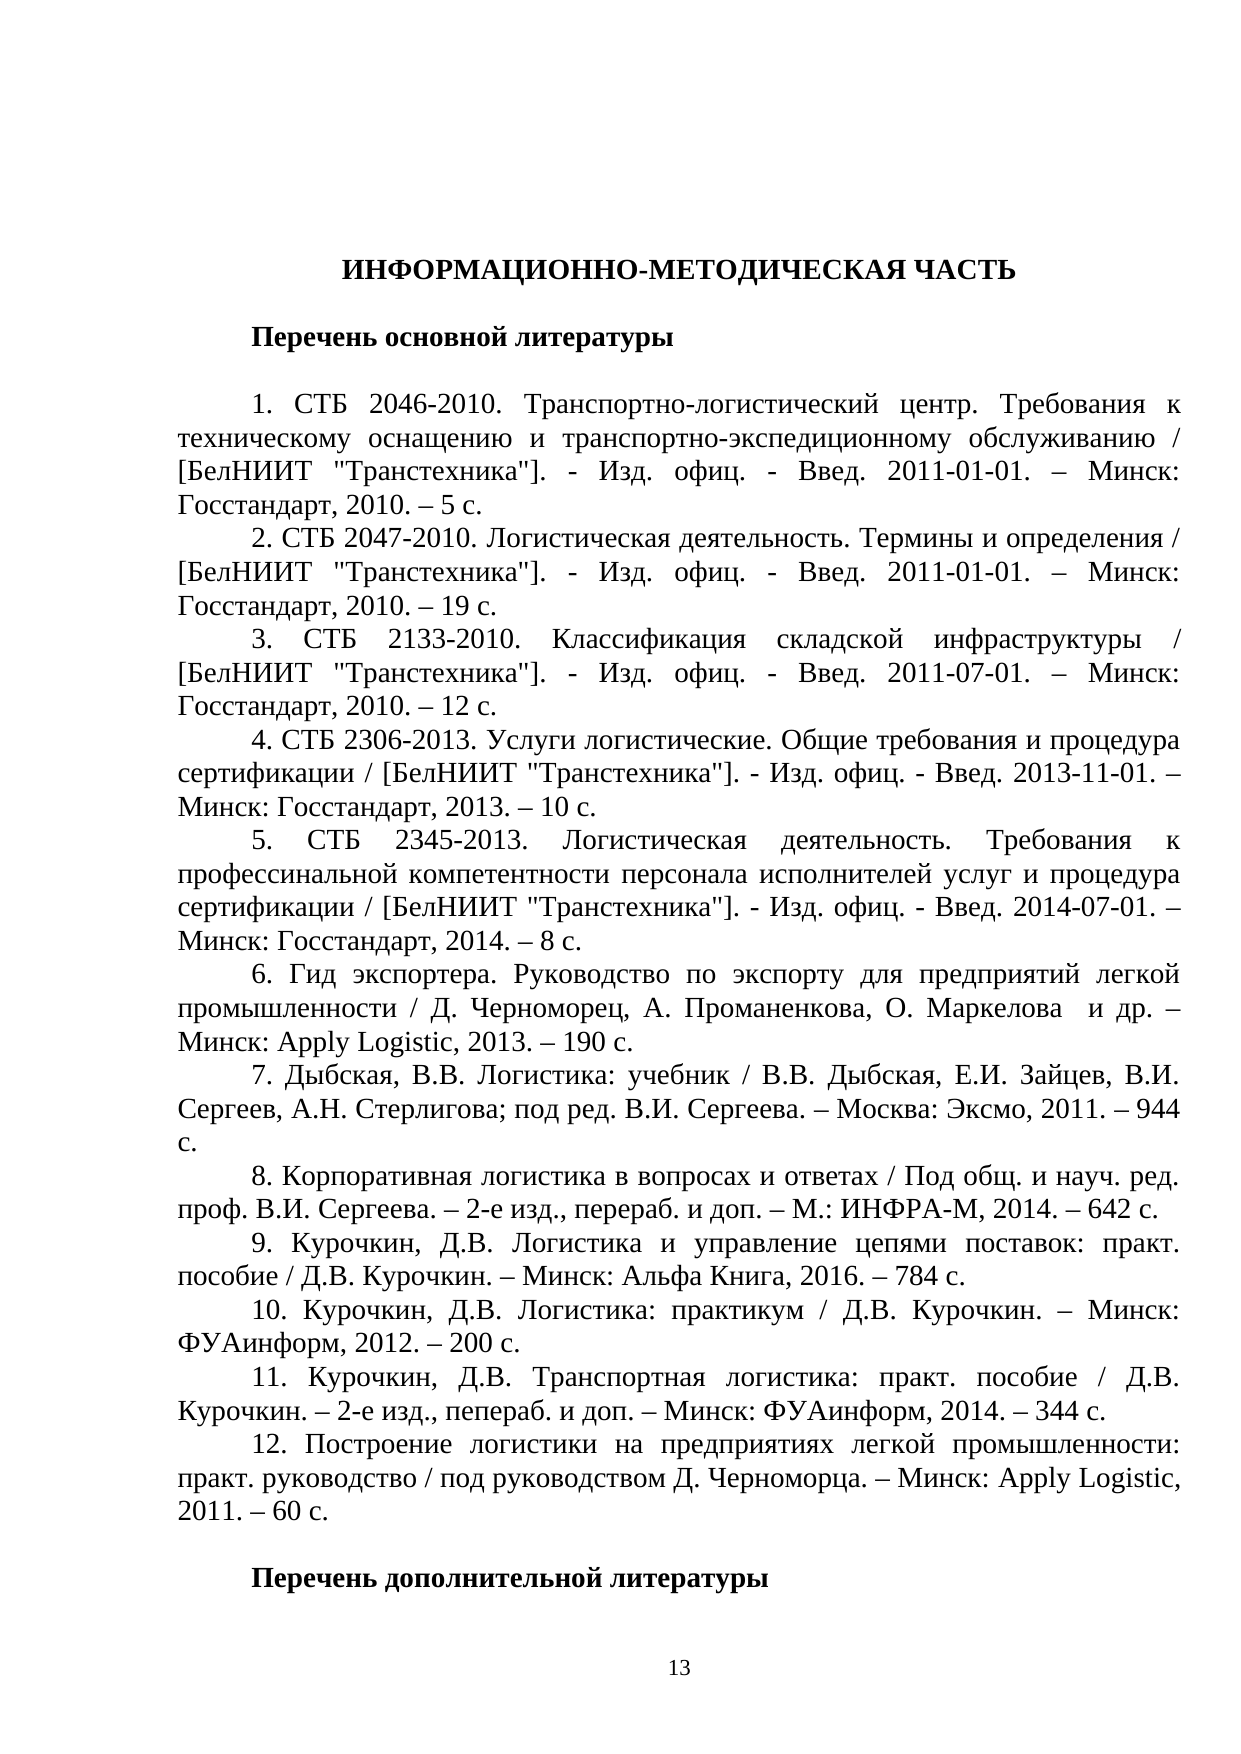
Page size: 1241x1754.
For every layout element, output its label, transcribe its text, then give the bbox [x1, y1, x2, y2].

text 11. Курочкин, Д.В. Транспортная логистика: практ. пособие / Д.В. Курочкин. – 2-е изд., пепераб. и доп. – Минск: ФУАинформ, 2014. – 344 с. [177, 1359, 1181, 1426]
text ИНФОРМАЦИОННО-МЕТОДИЧЕСКАЯ ЧАСТЬ [177, 252, 1181, 286]
text 6. Гид экспортера. Руководство по экспорту для предприятий легкой промышленности / Д. Черноморец, А. Проманенкова, О. Маркелова и др. – Минск: Apply Logistic, 2013. – 190 с. [177, 957, 1181, 1057]
text Перечень дополнительной литературы [177, 1560, 1181, 1594]
text 4. СТБ 2306-2013. Услуги логистические. Общие требования и процедура сертификации / [БелНИИТ "Транстехника"]. - Изд. офиц. - Введ. 2013-11-01. – Минск: Госстандарт, 2013. – 10 с. [177, 722, 1181, 822]
text Перечень основной литературы [177, 319, 1181, 353]
text 12. Построение логистики на предприятиях легкой промышленности: практ. руководство / под руководством Д. Черноморца. – Минск: Apply Logistic, 2011. – 60 с. [177, 1426, 1181, 1527]
text 10. Курочкин, Д.В. Логистика: практикум / Д.В. Курочкин. – Минск: ФУАинформ, 2012. – 200 с. [177, 1292, 1181, 1359]
text 5. СТБ 2345-2013. Логистическая деятельность. Требования к профессинальной компетентности персонала исполнителей услуг и процедура сертификации / [БелНИИТ "Транстехника"]. - Изд. офиц. - Введ. 2014-07-01. – Минск: Госстандарт, 2014. – 8 с. [177, 822, 1181, 957]
text 7. Дыбская, В.В. Логистика: учебник / В.В. Дыбская, Е.И. Зайцев, В.И. Сергеев, А.Н. Стерлигова; под ред. В.И. Сергеева. – Москва: Эксмо, 2011. – 944 с. [177, 1057, 1181, 1158]
text 9. Курочкин, Д.В. Логистика и управление цепями поставок: практ. пособие / Д.В. Курочкин. – Минск: Альфа Книга, 2016. – 784 с. [177, 1225, 1181, 1292]
text 3. СТБ 2133-2010. Классификация складской инфраструктуры / [БелНИИТ "Транстехника"]. - Изд. офиц. - Введ. 2011-07-01. – Минск: Госстандарт, 2010. – 12 с. [177, 621, 1181, 722]
text 1. СТБ 2046-2010. Транспортно-логистический центр. Требования к техническому оснащению и транспортно-экспедиционному обслуживанию / [БелНИИТ "Транстехника"]. - Изд. офиц. - Введ. 2011-01-01. – Минск: Госстандарт, 2010. – 5 с. [177, 386, 1181, 521]
text 2. СТБ 2047-2010. Логистическая деятельность. Термины и определения / [БелНИИТ "Транстехника"]. - Изд. офиц. - Введ. 2011-01-01. – Минск: Госстандарт, 2010. – 19 с. [177, 521, 1181, 621]
text 8. Корпоративная логистика в вопросах и ответах / Под общ. и науч. ред. проф. В.И. Сергеева. – 2-е изд., перераб. и доп. – М.: ИНФРА-М, 2014. – 642 с. [177, 1158, 1181, 1225]
